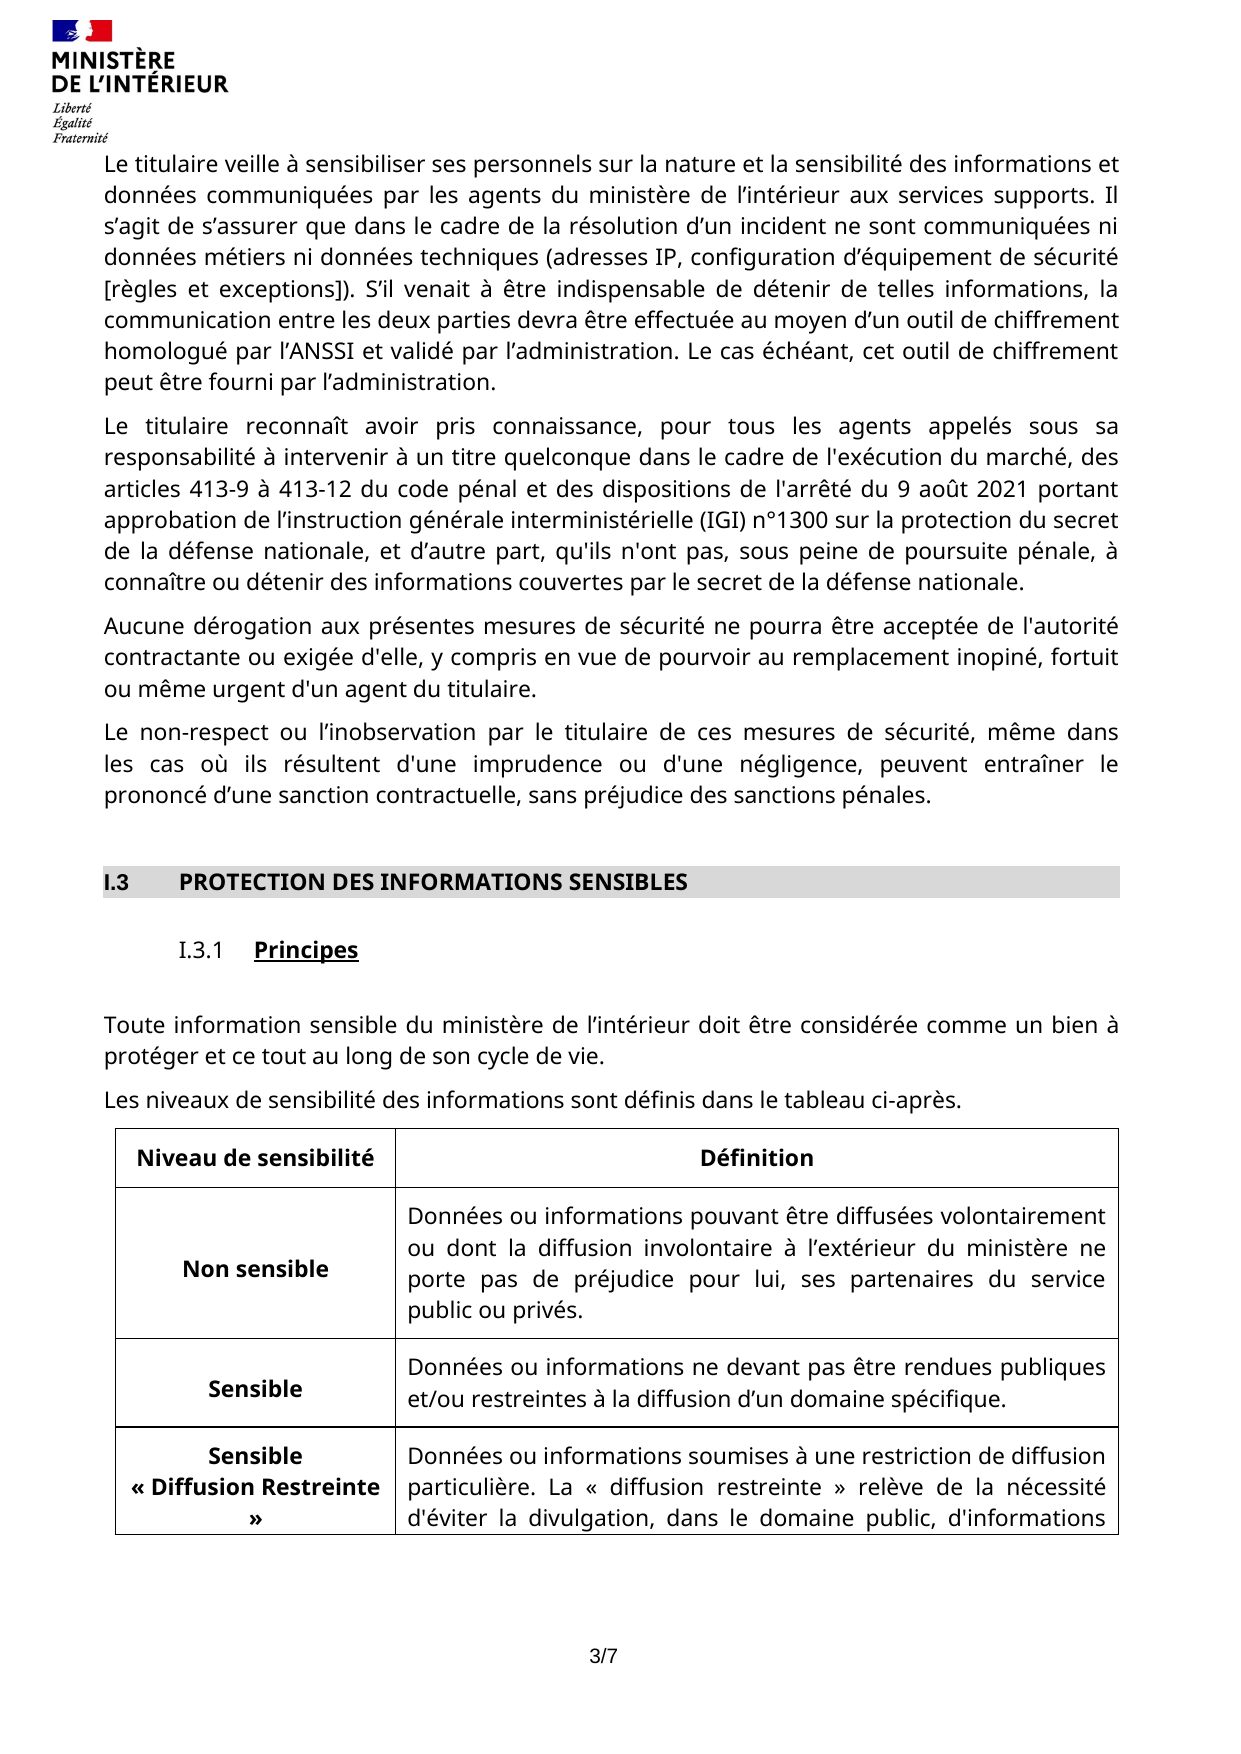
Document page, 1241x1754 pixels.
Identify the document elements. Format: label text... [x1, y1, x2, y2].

text Aucune dérogation aux présentes mesures de sécurité ne pourra être acceptée de l'autorité contractante ou exigée d'elle, y compris en vue de pourvoir au remplacement inopiné, fortuit ou même urgent d'un agent du titulaire. [103, 610, 1120, 704]
subtitle Protection des informations sensibles [103, 866, 1120, 898]
table_cell Données ou informations pouvant être diffusées volontairement ou dont la diffusion involontaire à l’extérieur du ministère ne porte pas de préjudice pour lui, ses partenaires du service public ou privés. [396, 1188, 1118, 1338]
text Le titulaire reconnaît avoir pris connaissance, pour tous les agents appelés sous sa responsabilité à intervenir à un titre quelconque dans le cadre de l'exécution du marché, des articles 413-9 à 413-12 du code pénal et des dispositions de l'arrêté du 9 août 2021 portant approbation de l’instruction générale interministérielle (IGI) n°1300 sur la protection du secret de la défense nationale, et d’autre part, qu'ils n'ont pas, sous peine de poursuite pénale, à connaître ou détenir des informations couvertes par le secret de la défense nationale. [103, 410, 1120, 598]
text Toute information sensible du ministère de l’intérieur doit être considérée comme un bien à protéger et ce tout au long de son cycle de vie. [103, 978, 1120, 1071]
subtitle Principes [178, 934, 1120, 965]
text Le titulaire veille à sensibiliser ses personnels sur la nature et la sensibilité des informations et données communiquées par les agents du ministère de l’intérieur aux services supports. Il s’agit de s’assurer que dans le cadre de la résolution d’un incident ne sont communiquées ni données métiers ni données techniques (adresses IP, configuration d’équipement de sécurité [règles et exceptions]). S’il venait à être indispensable de détenir de telles informations, la communication entre les deux parties devra être effectuée au moyen d’un outil de chiffrement homologué par l’ANSSI et validé par l’administration. Le cas échéant, cet outil de chiffrement peut être fourni par l’administration. [103, 148, 1120, 398]
table_header Définition [396, 1129, 1118, 1187]
table_cell Données ou informations ne devant pas être rendues publiques et/ou restreintes à la diffusion d’un domaine spécifique. [396, 1339, 1118, 1426]
table_cell Sensible « Diffusion Restreinte » [116, 1428, 395, 1534]
table_cell Sensible [116, 1339, 395, 1426]
picture [52, 20, 232, 145]
table_header Niveau de sensibilité [116, 1129, 395, 1187]
table_cell Non sensible [116, 1188, 395, 1338]
text Les niveaux de sensibilité des informations sont définis dans le tableau ci-après. [103, 1084, 1120, 1115]
text Le non-respect ou l’inobservation par le titulaire de ces mesures de sécurité, même dans les cas où ils résultent d'une imprudence ou d'une négligence, peuvent entraîner le prononcé d’une sanction contractuelle, sans préjudice des sanctions pénales. [103, 716, 1120, 810]
